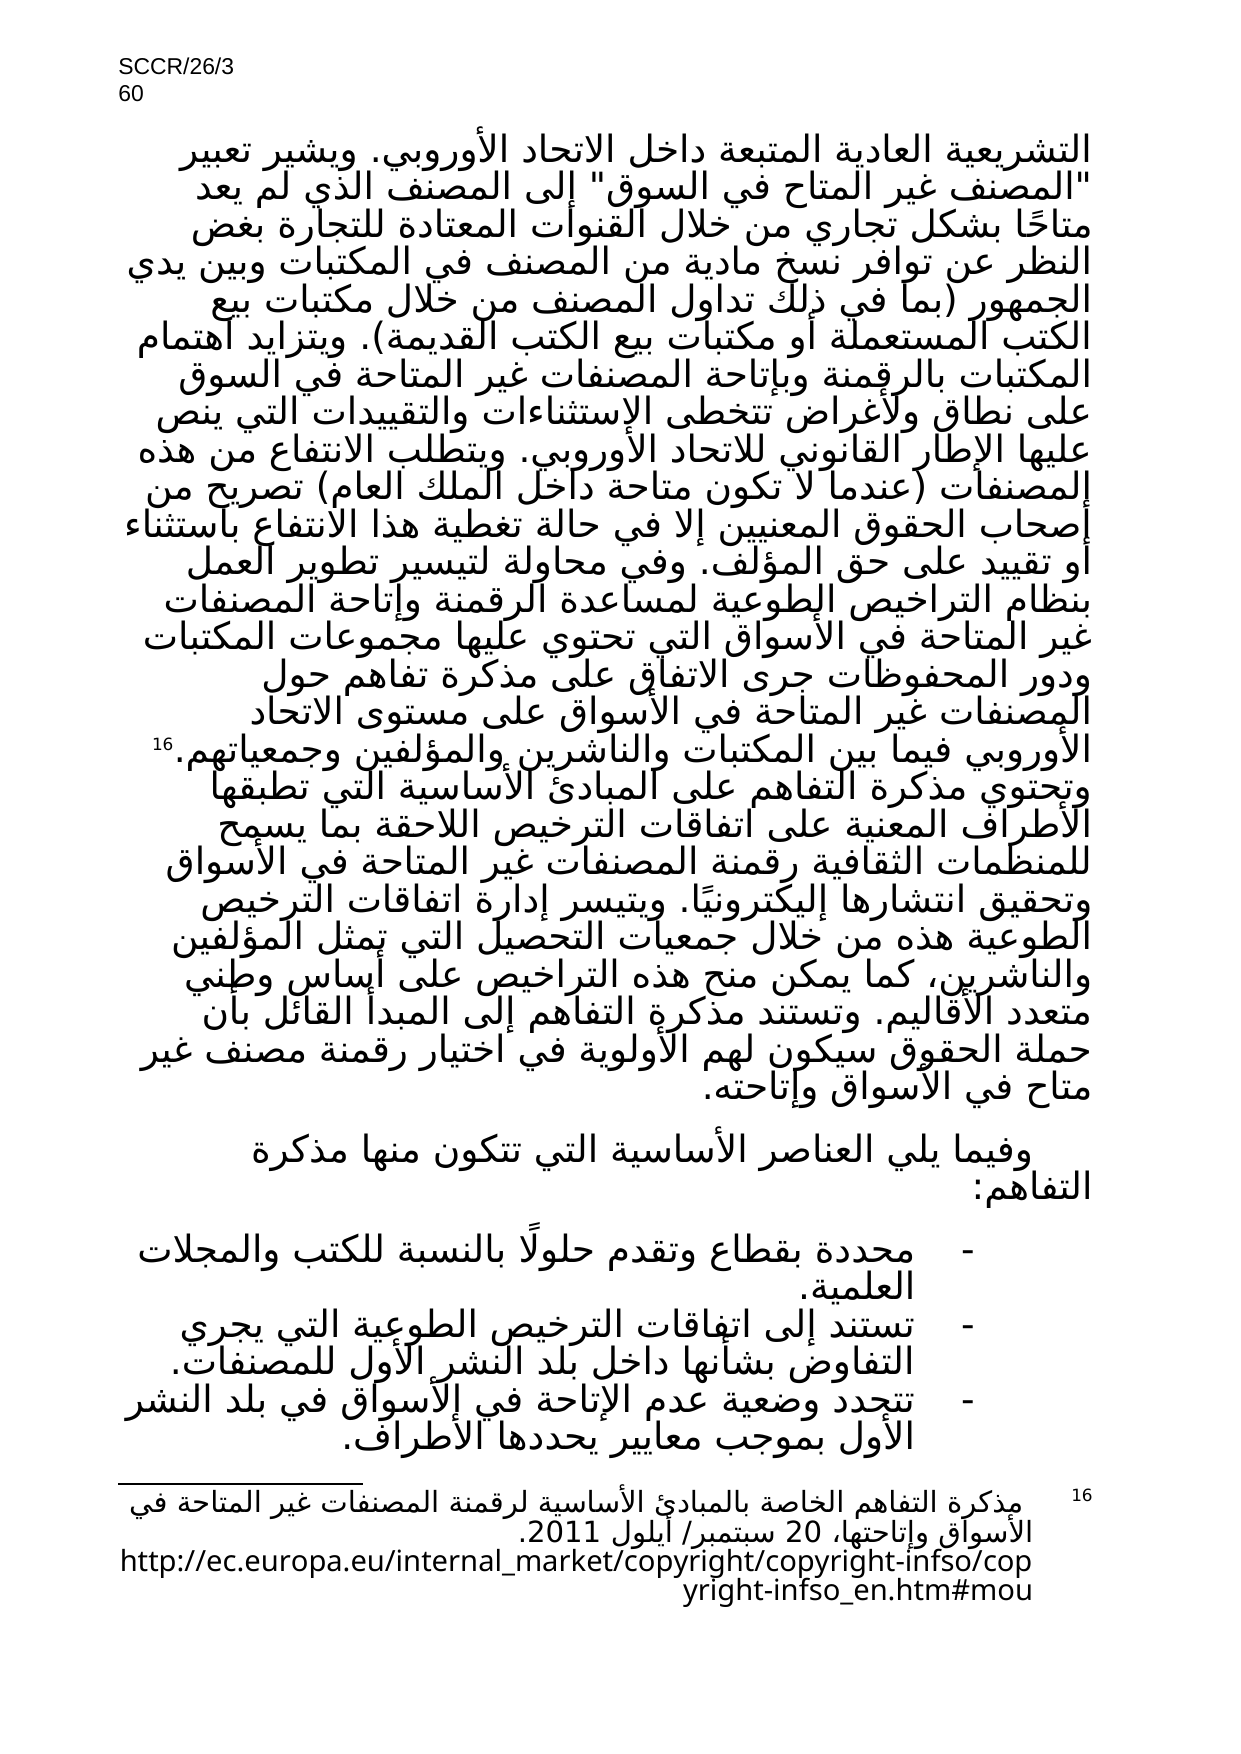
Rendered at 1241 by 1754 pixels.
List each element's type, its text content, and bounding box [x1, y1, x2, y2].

text - تستند إلى اتفاقات الترخيص الطوعية التي يجري التفاوض بشأنها داخل بلد النشر الأول للمصنفات. [118, 1307, 974, 1382]
text وفيما يلي العناصر الأساسية التي تتكون منها مذكرة التفاهم: [118, 1132, 1092, 1207]
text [118, 132, 1092, 1107]
text - تتحدد وضعية عدم الإتاحة في الأسواق في بلد النشر الأول بموجب معايير يحددها الأطراف. [118, 1382, 974, 1457]
text - محددة بقطاع وتقدم حلولًا بالنسبة للكتب والمجلات العلمية. [118, 1232, 974, 1307]
